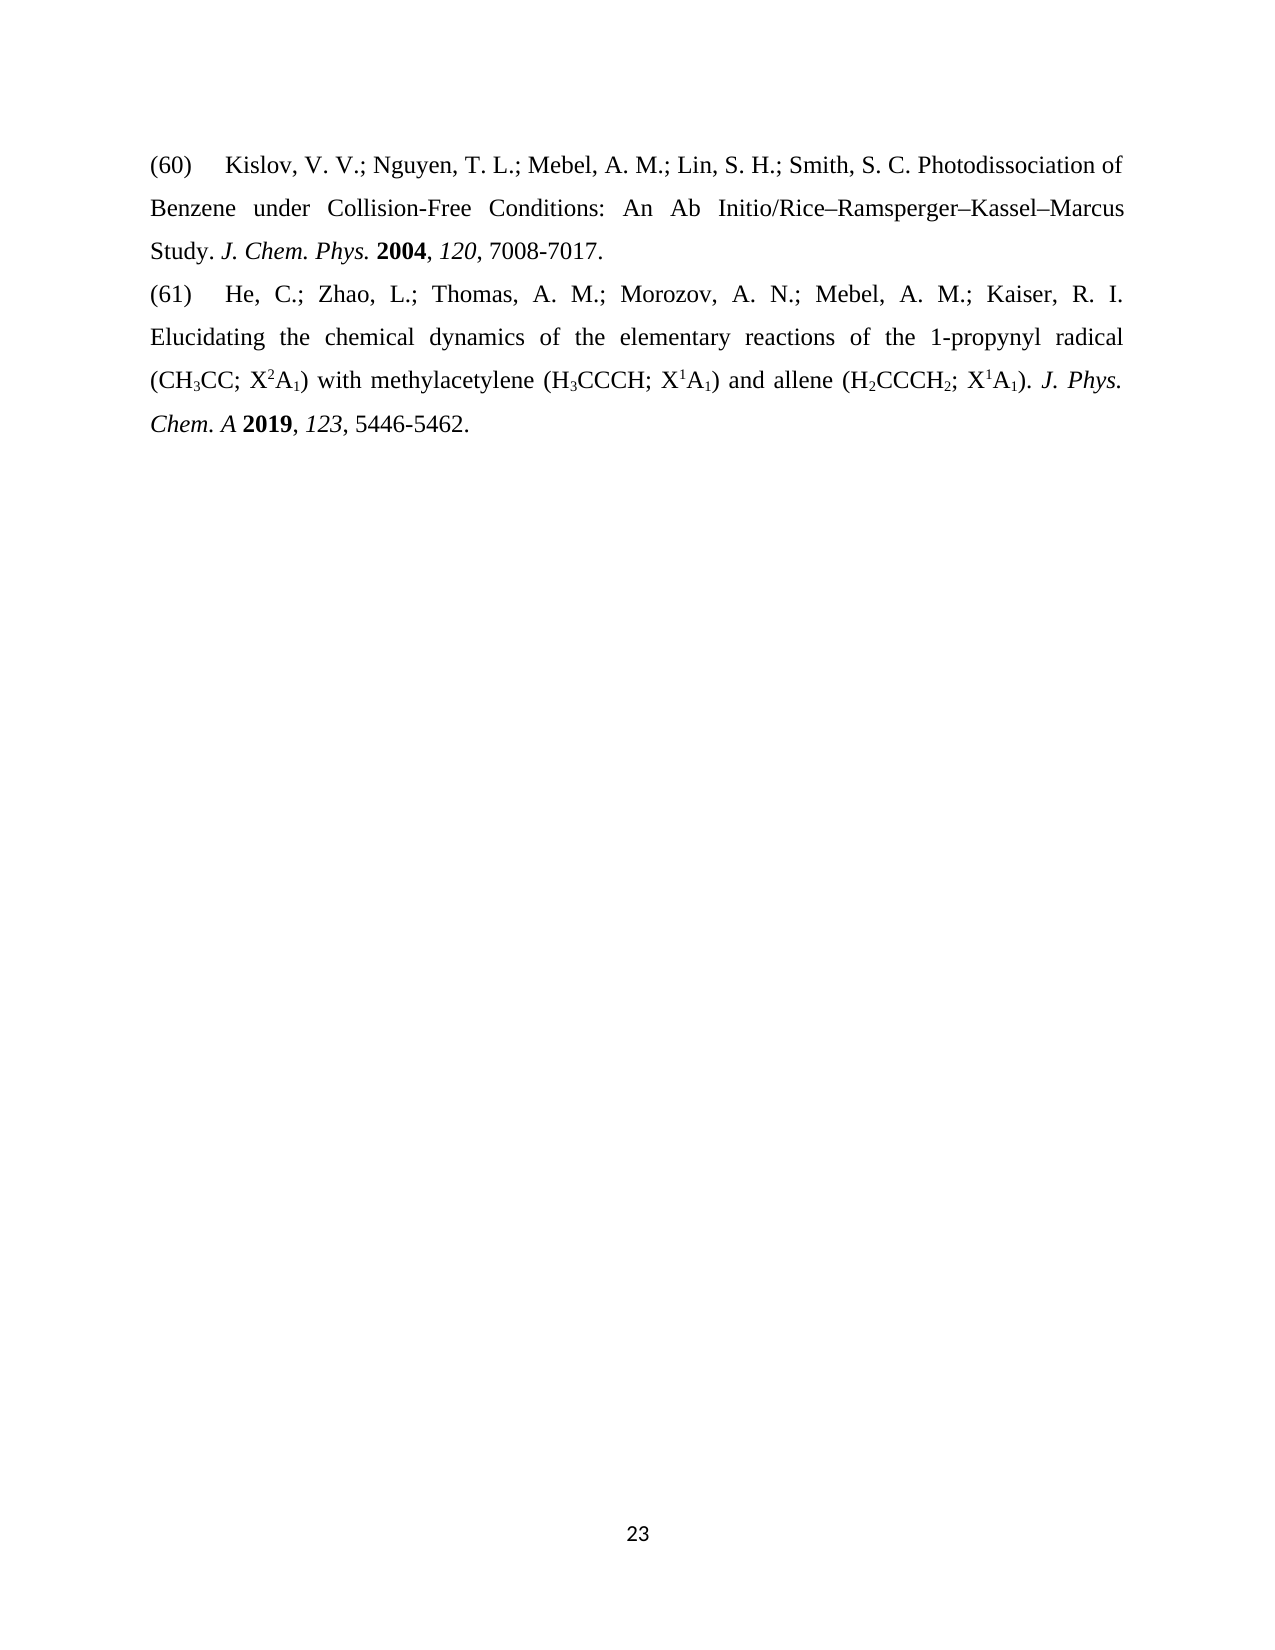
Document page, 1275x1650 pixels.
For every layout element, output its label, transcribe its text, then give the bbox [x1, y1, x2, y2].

text (61) He, C.; Zhao, L.; Thomas, A. M.; Morozov, A. N.; Mebel, A. M.; Kaiser, R. I. Elucidating the chemical dynamics of the elementary reactions of the 1-propynyl radical (CH3CC; X2A1) with methylacetylene (H3CCCH; X1A1) and allene (H2CCCH2; X1A1). J. Phys. Chem. A 2019, 123, 5446-5462. [150, 279, 1125, 437]
text (60) Kislov, V. V.; Nguyen, T. L.; Mebel, A. M.; Lin, S. H.; Smith, S. C. Photodissociation of Benzene under Collision-Free Conditions: An Ab Initio/Rice–Ramsperger–Kassel–Marcus Study. J. Chem. Phys. 2004, 120, 7008-7017. [150, 150, 1125, 265]
